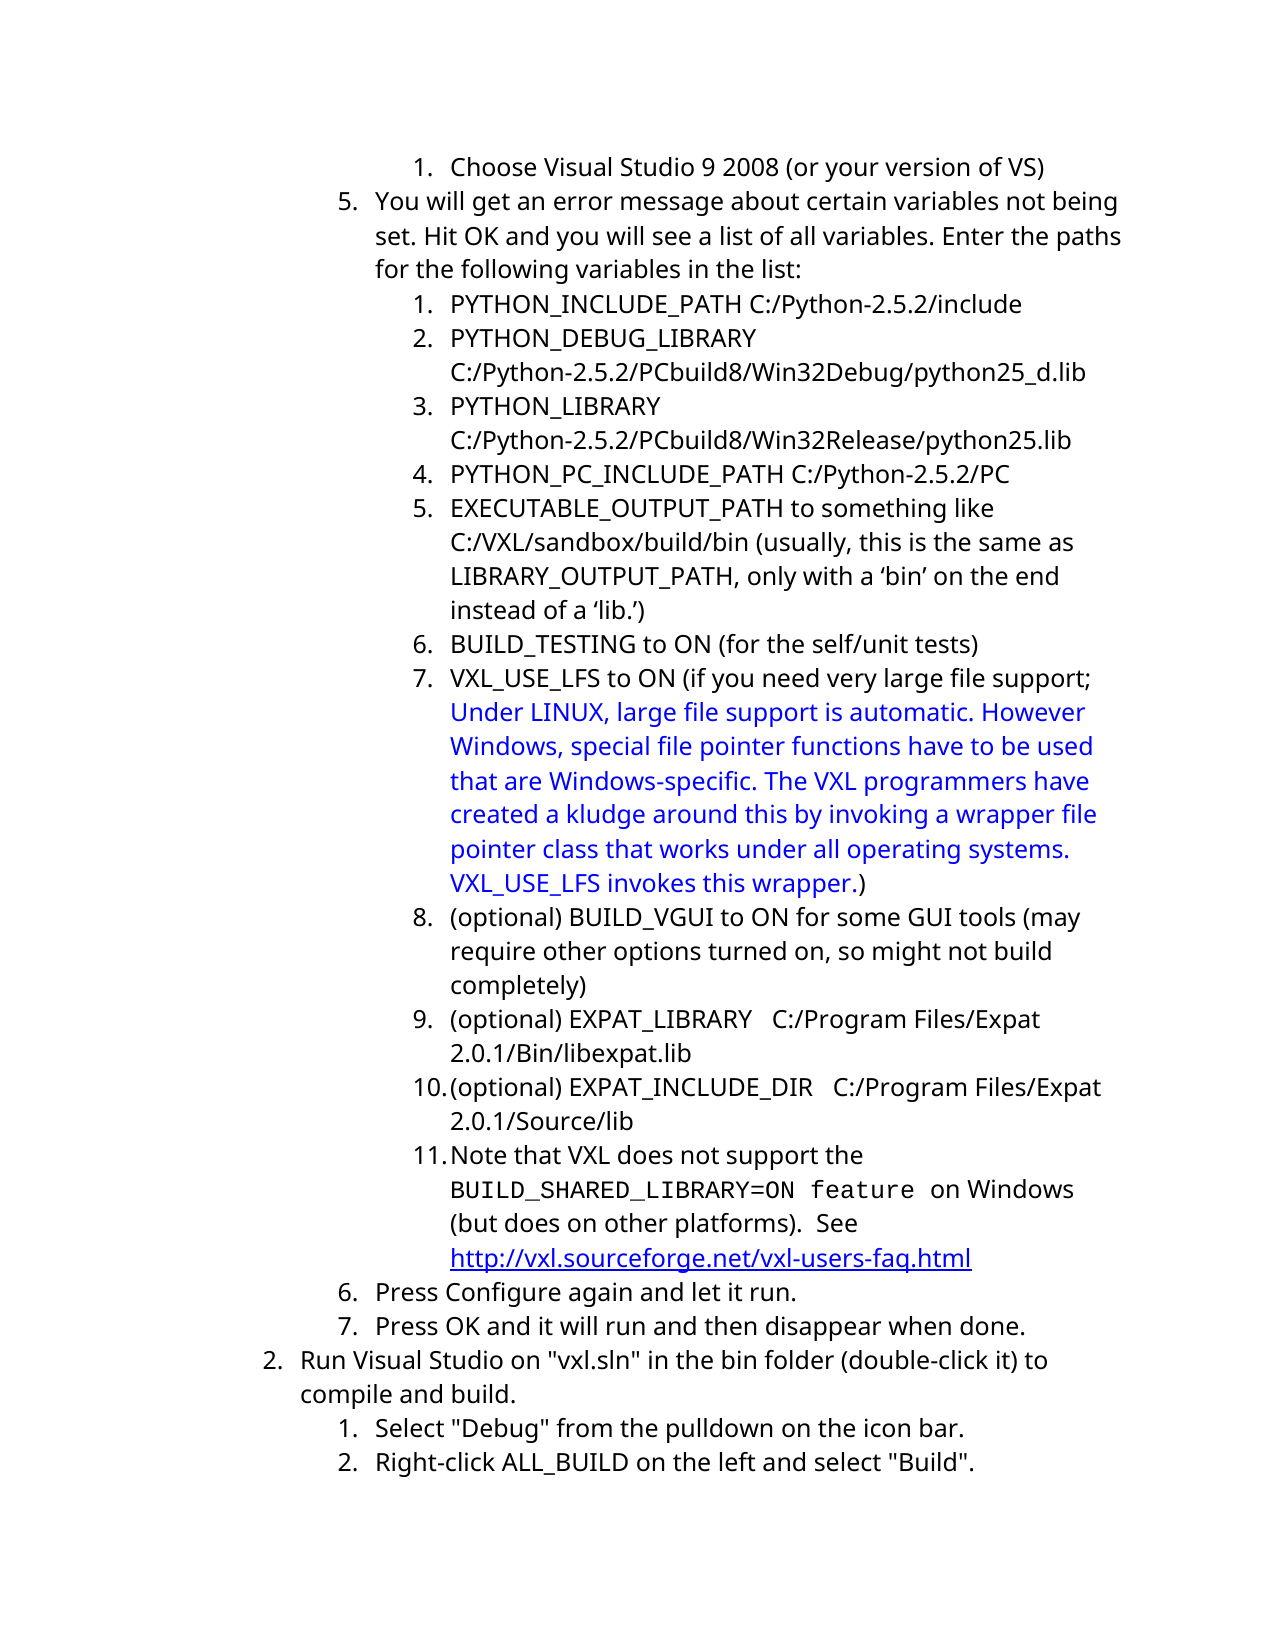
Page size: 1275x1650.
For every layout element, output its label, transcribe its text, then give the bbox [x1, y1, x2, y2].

list (optional) EXPAT_LIBRARY C:/Program Files/Expat 2.0.1/Bin/libexpat.lib [412, 1002, 1125, 1070]
list Run Visual Studio on "vxl.sln" in the bin folder (double-click it) to compile and build. [262, 1342, 1125, 1411]
list Right-click ALL_BUILD on the left and select "Build". [337, 1444, 1125, 1479]
list Press Configure again and let it run. [337, 1274, 1125, 1308]
list Choose Visual Studio 9 2008 (or your version of VS) [412, 150, 1125, 184]
list (optional) BUILD_VGUI to ON for some GUI tools (may require other options turned on, so might not build completely) [412, 899, 1125, 1002]
list PYTHON_INCLUDE_PATH C:/Python-2.5.2/include [412, 286, 1125, 320]
list Select "Debug" from the pulldown on the icon bar. [337, 1411, 1125, 1444]
list VXL_USE_LFS to ON (if you need very large file support; Under LINUX, large file support is automatic. However Windows, special file pointer functions have to be used that are Windows-specific. The VXL programmers have created a kludge around this by invoking a wrapper file pointer class that works under all operating systems. VXL_USE_LFS invokes this wrapper.) [412, 661, 1125, 899]
list PYTHON_LIBRARY C:/Python-2.5.2/PCbuild8/Win32Release/python25.lib [412, 388, 1125, 457]
list BUILD_TESTING to ON (for the self/unit tests) [412, 627, 1125, 661]
list PYTHON_PC_INCLUDE_PATH C:/Python-2.5.2/PC [412, 457, 1125, 491]
list EXECUTABLE_OUTPUT_PATH to something like C:/VXL/sandbox/build/bin (usually, this is the same as LIBRARY_OUTPUT_PATH, only with a ‘bin’ on the end instead of a ‘lib.’) [412, 491, 1125, 627]
list (optional) EXPAT_INCLUDE_DIR C:/Program Files/Expat 2.0.1/Source/lib [412, 1070, 1125, 1138]
list Press OK and it will run and then disappear when done. [337, 1308, 1125, 1342]
list Note that VXL does not support the BUILD_SHARED_LIBRARY=ON feature on Windows (but does on other platforms). See http://vxl.sourceforge.net/vxl-users-faq.html [412, 1138, 1125, 1274]
list You will get an error message about certain variables not being set. Hit OK and you will see a list of all variables. Enter the paths for the following variables in the list: [337, 184, 1125, 286]
list PYTHON_DEBUG_LIBRARY C:/Python-2.5.2/PCbuild8/Win32Debug/python25_d.lib [412, 320, 1125, 388]
